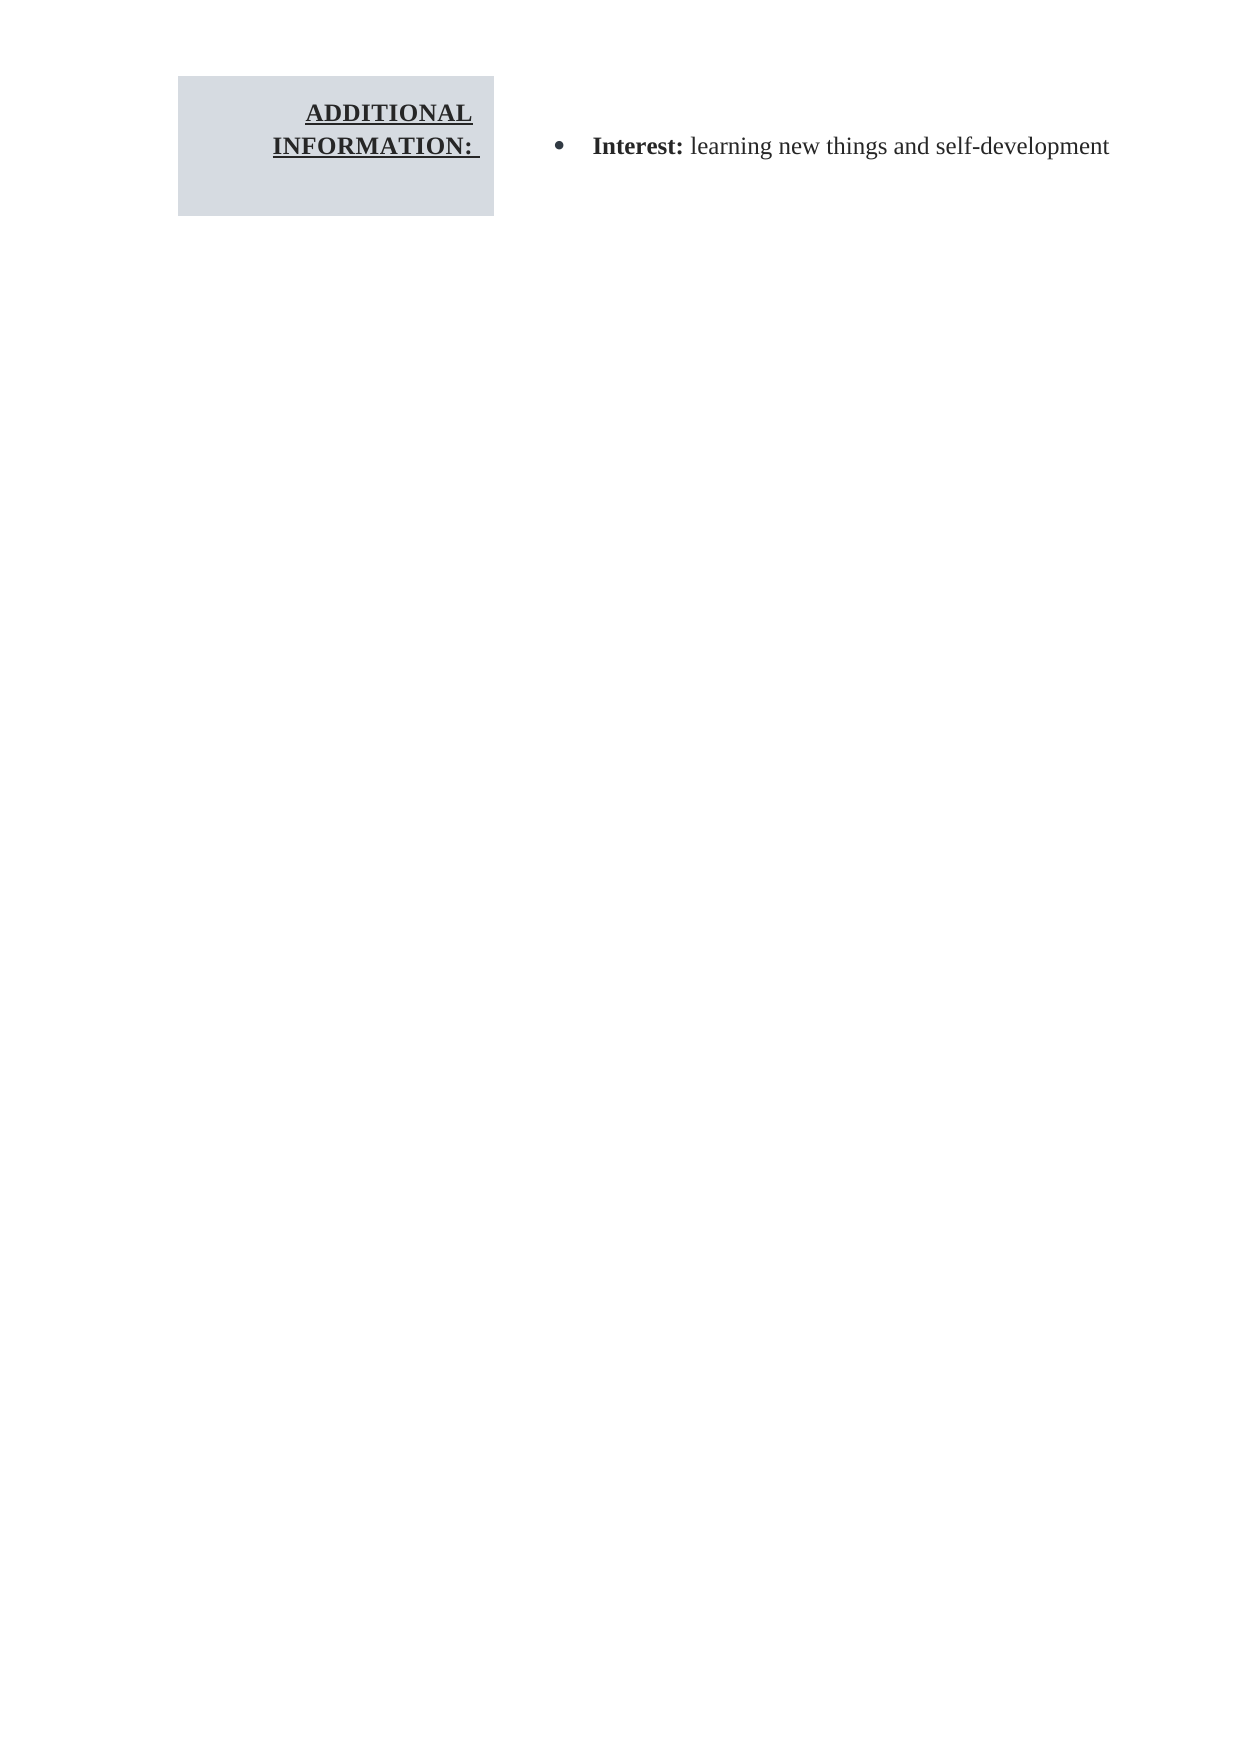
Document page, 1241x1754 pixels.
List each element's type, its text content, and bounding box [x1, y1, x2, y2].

table_cell ADDITIONAL INFORMATION: [178, 76, 494, 216]
table_cell Interest: learning new things and self-development [496, 76, 1239, 216]
